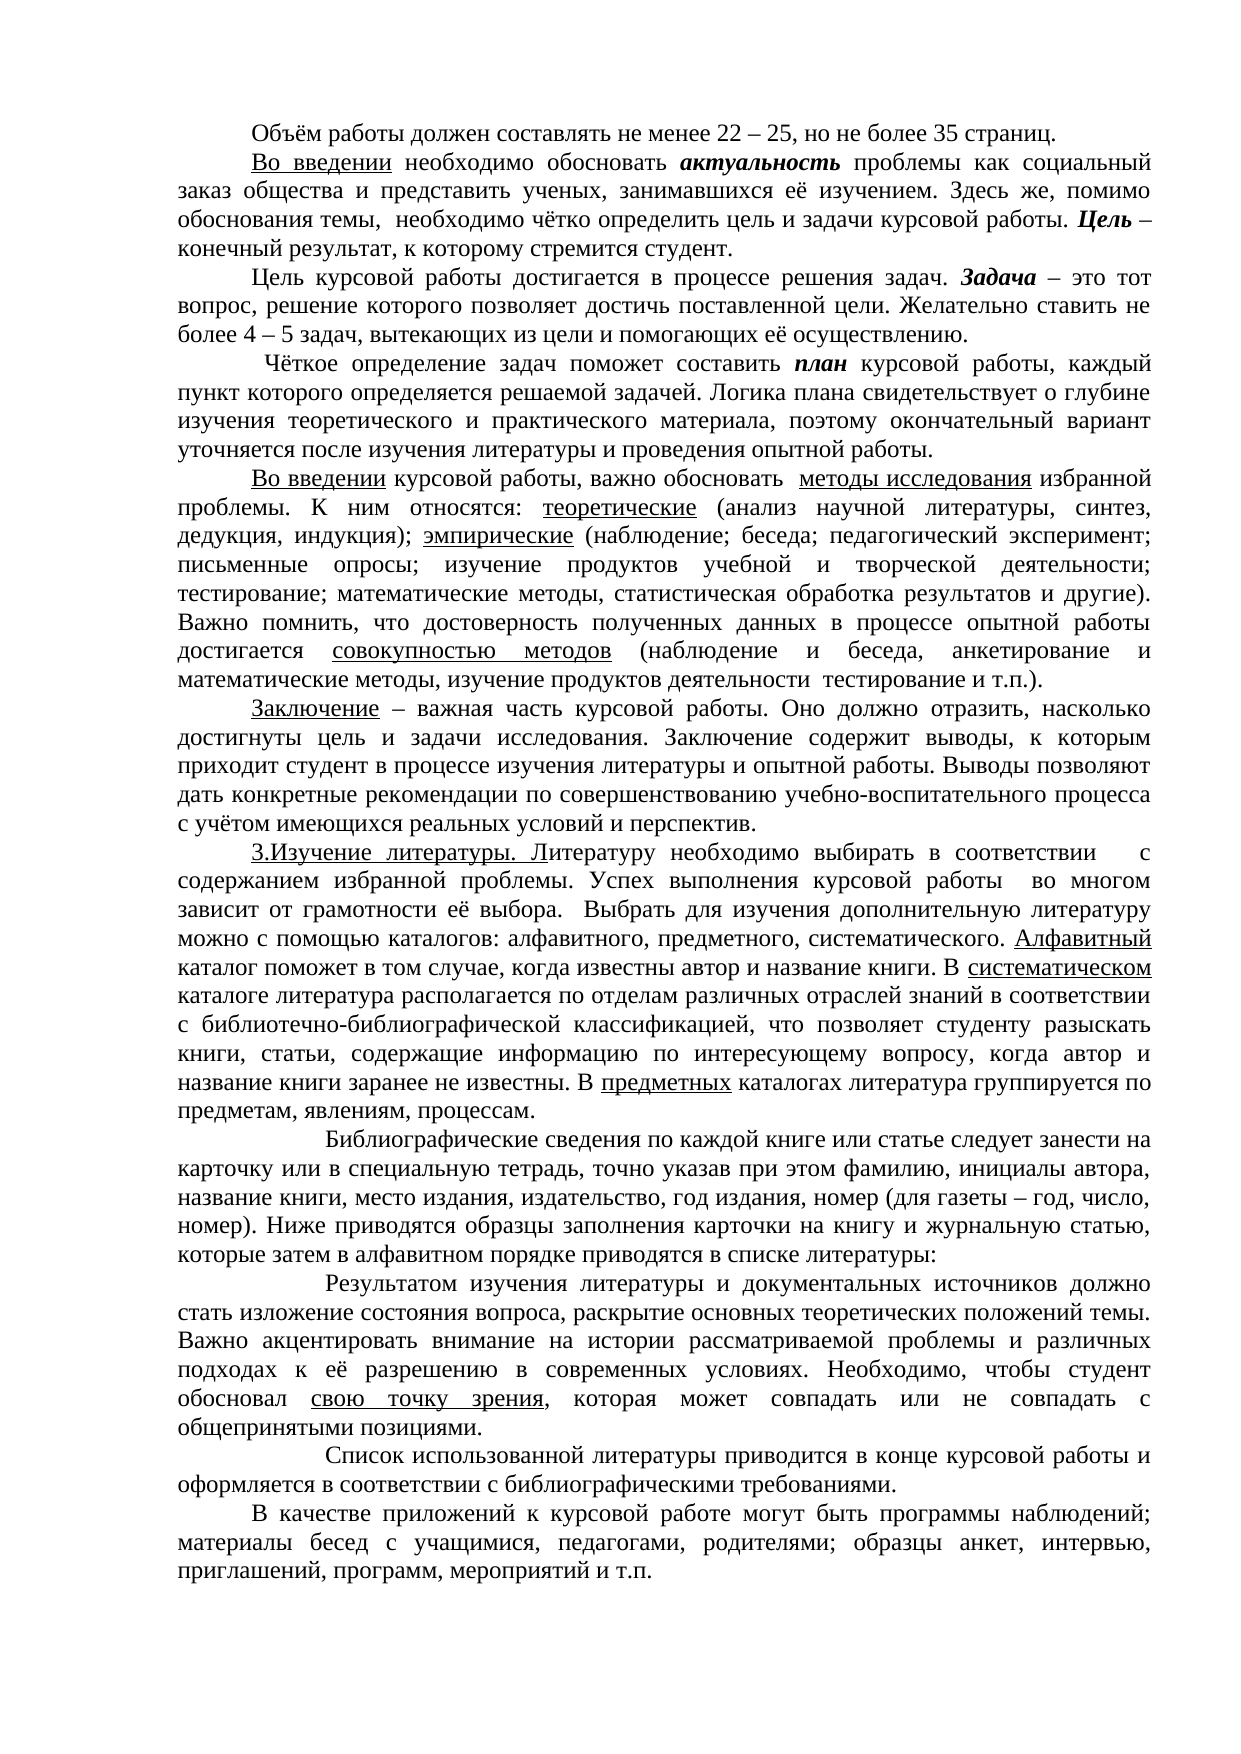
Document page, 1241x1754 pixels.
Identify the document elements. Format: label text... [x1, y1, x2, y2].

text Чёткое определение задач поможет составить план курсовой работы, каждый пункт которого определяется решаемой задачей. Логика плана свидетельствует о глубине изучения теоретического и практического материала, поэтому окончательный вариант уточняется после изучения литературы и проведения опытной работы. [177, 348, 1152, 463]
text В качестве приложений к курсовой работе могут быть программы наблюдений; материалы бесед с учащимися, педагогами, родителями; образцы анкет, интервью, приглашений, программ, мероприятий и т.п. [177, 1498, 1152, 1584]
text Во введении курсовой работы, важно обосновать методы исследования избранной проблемы. К ним относятся: теоретические (анализ научной литературы, синтез, дедукция, индукция); эмпирические (наблюдение; беседа; педагогический эксперимент; письменные опросы; изучение продуктов учебной и творческой деятельности; тестирование; математические методы, статистическая обработка результатов и другие). Важно помнить, что достоверность полученных данных в процессе опытной работы достигается совокупностью методов (наблюдение и беседа, анкетирование и математические методы, изучение продуктов деятельности тестирование и т.п.). [177, 463, 1152, 693]
text Результатом изучения литературы и документальных источников должно стать изложение состояния вопроса, раскрытие основных теоретических положений темы. Важно акцентировать внимание на истории рассматриваемой проблемы и различных подходах к её разрешению в современных условиях. Необходимо, чтобы студент обосновал свою точку зрения, которая может совпадать или не совпадать с общепринятыми позициями. [177, 1268, 1152, 1441]
text Заключение – важная часть курсовой работы. Оно должно отразить, насколько достигнуты цель и задачи исследования. Заключение содержит выводы, к которым приходит студент в процессе изучения литературы и опытной работы. Выводы позволяют дать конкретные рекомендации по совершенствованию учебно-воспитательного процесса с учётом имеющихся реальных условий и перспектив. [177, 693, 1152, 837]
text Цель курсовой работы достигается в процессе решения задач. Задача – это тот вопрос, решение которого позволяет достичь поставленной цели. Желательно ставить не более 4 – 5 задач, вытекающих из цели и помогающих её осуществлению. [177, 262, 1152, 348]
text Во введении необходимо обосновать актуальность проблемы как социальный заказ общества и представить ученых, занимавшихся её изучением. Здесь же, помимо обоснования темы, необходимо чётко определить цель и задачи курсовой работы. Цель – конечный результат, к которому стремится студент. [177, 147, 1152, 262]
text 3.Изучение литературы. Литературу необходимо выбирать в соответствии с содержанием избранной проблемы. Успех выполнения курсовой работы во многом зависит от грамотности её выбора. Выбрать для изучения дополнительную литературу можно с помощью каталогов: алфавитного, предметного, систематического. Алфавитный каталог поможет в том случае, когда известны автор и название книги. В систематическом каталоге литература располагается по отделам различных отраслей знаний в соответствии с библиотечно-библиографической классификацией, что позволяет студенту разыскать книги, статьи, содержащие информацию по интересующему вопросу, когда автор и название книги заранее не известны. В предметных каталогах литература группируется по предметам, явлениям, процессам. [177, 837, 1152, 1124]
text Список использованной литературы приводится в конце курсовой работы и оформляется в соответствии с библиографическими требованиями. [177, 1441, 1152, 1498]
text Объём работы должен составлять не менее 22 – 25, но не более 35 страниц. [177, 118, 1152, 147]
text Библиографические сведения по каждой книге или статье следует занести на карточку или в специальную тетрадь, точно указав при этом фамилию, инициалы автора, название книги, место издания, издательство, год издания, номер (для газеты – год, число, номер). Ниже приводятся образцы заполнения карточки на книгу и журнальную статью, которые затем в алфавитном порядке приводятся в списке литературы: [177, 1124, 1152, 1268]
